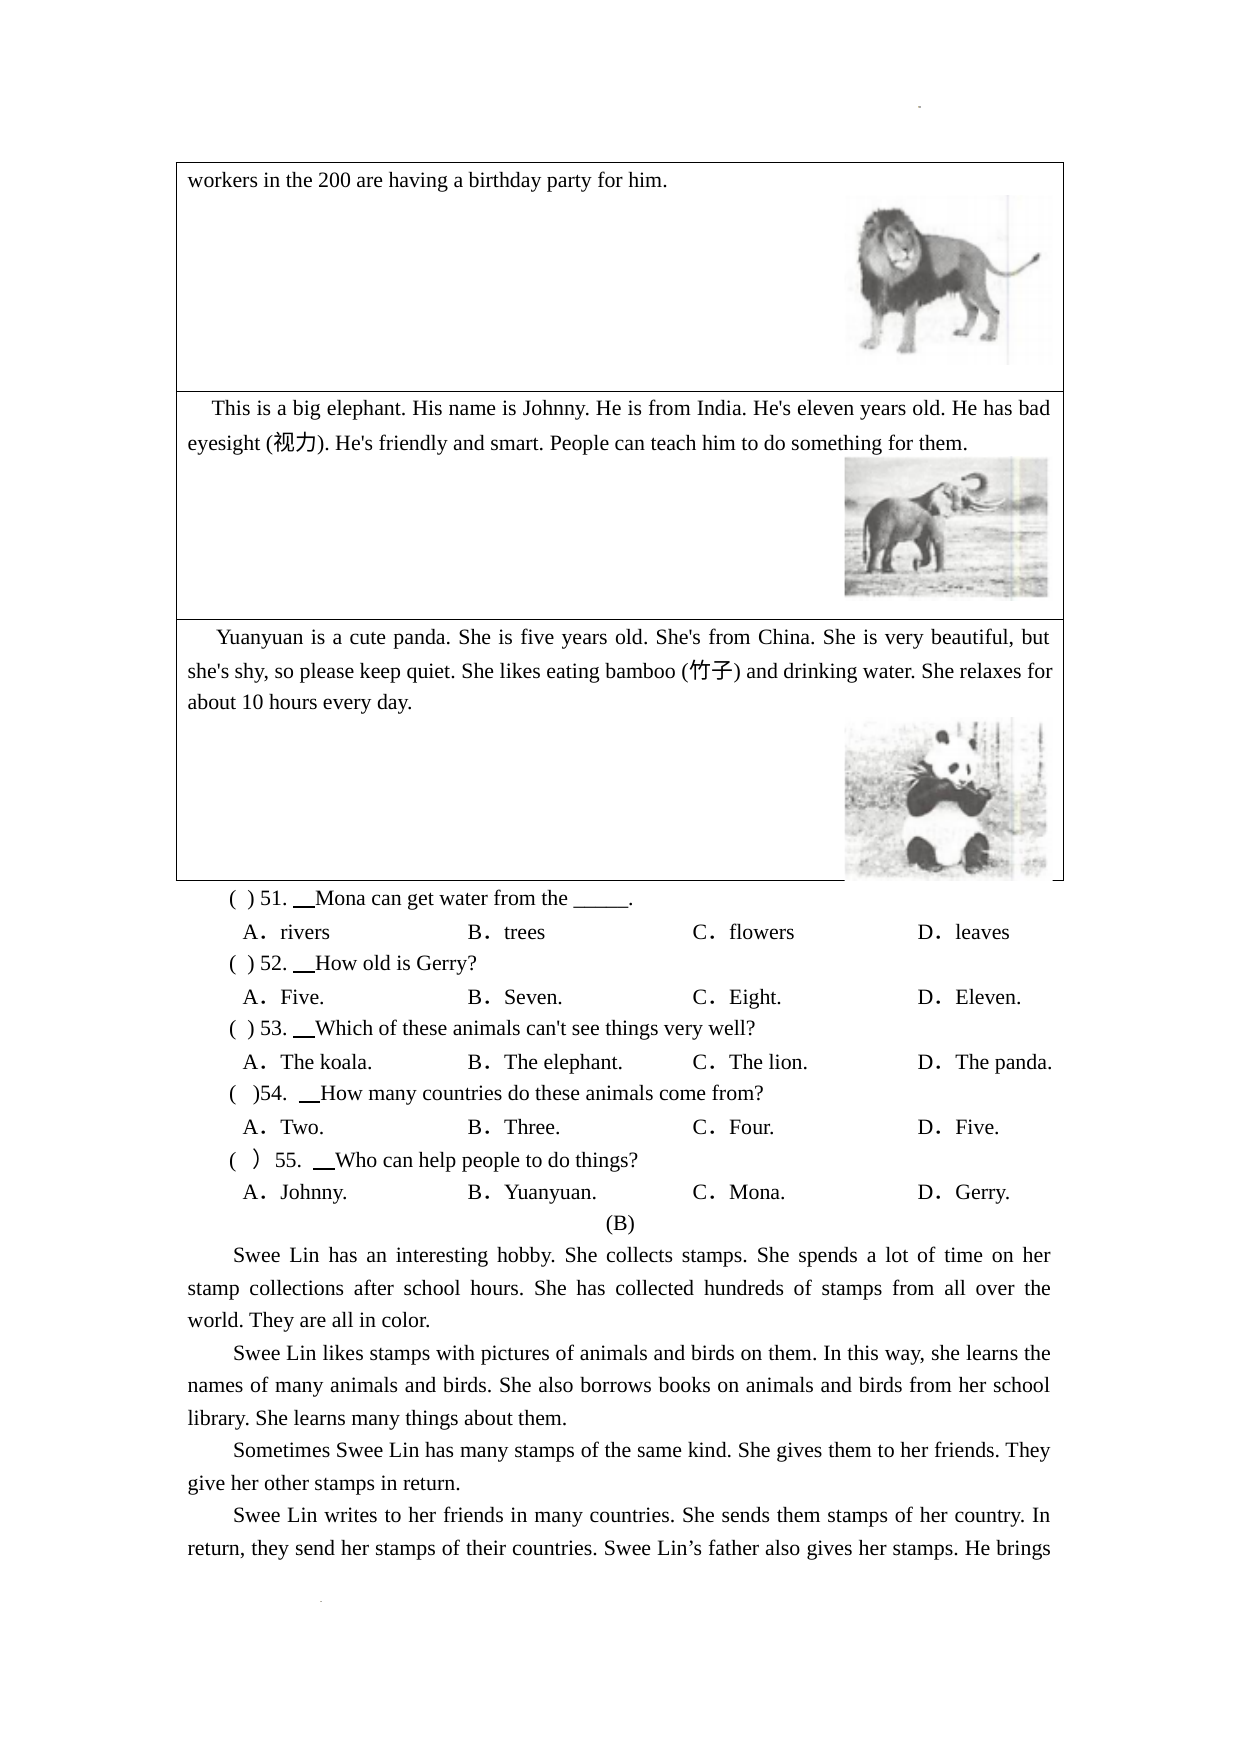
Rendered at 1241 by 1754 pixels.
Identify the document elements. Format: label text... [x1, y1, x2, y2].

text A．Johnny. B．Yuanyuan. C．Mona. D．Gerry. [187, 1174, 1053, 1206]
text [187, 1499, 1053, 1564]
text ( )54. How many countries do these animals come from? [229, 1076, 1053, 1109]
picture [844, 456, 1053, 601]
text ( ）55. Who can help people to do things? [229, 1141, 1053, 1174]
table_cell This is a big elephant. His name is Johnny. He is from India. He's eleven years old. He has bad eyesight (视力). He's friendly and smart. People can teach him to do something for them. [177, 392, 1063, 619]
table_cell Yuanyuan is a cute panda. She is five years old. She's from China. She is very beautiful, but she's shy, so please keep quiet. She likes eating bamboo (竹子) and drinking water. She relaxes for about 10 hours every day. [177, 620, 1063, 880]
picture [844, 195, 1053, 365]
text A．Five. B．Seven. C．Eight. D．Eleven. [187, 979, 1053, 1011]
text ( ) 51. Mona can get water from the _____. [229, 881, 1053, 914]
text (B) [187, 1206, 1053, 1239]
text A．rivers B．trees C．flowers D．leaves [187, 914, 1053, 946]
text Swee Lin has an interesting hobby. She collects stamps. She spends a lot of time on her stamp collections after school hours. She has collected hundreds of stamps from all over the world. They are all in color. [187, 1239, 1053, 1336]
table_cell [177, 163, 1063, 391]
picture [844, 717, 1053, 881]
text A．Two. B．Three. C．Four. D．Five. [187, 1109, 1053, 1141]
text ( ) 52. How old is Gerry? [229, 946, 1053, 979]
text Sometimes Swee Lin has many stamps of the same kind. She gives them to her friends. They give her other stamps in return. [187, 1434, 1053, 1499]
text A．The koala. B．The elephant. C．The lion. D．The panda. [187, 1044, 1053, 1076]
text ( ) 53. Which of these animals can't see things very well? [229, 1011, 1053, 1044]
text Swee Lin likes stamps with pictures of animals and birds on them. In this way, she learns the names of many animals and birds. She also borrows books on animals and birds from her school library. She learns many things about them. [187, 1336, 1053, 1434]
